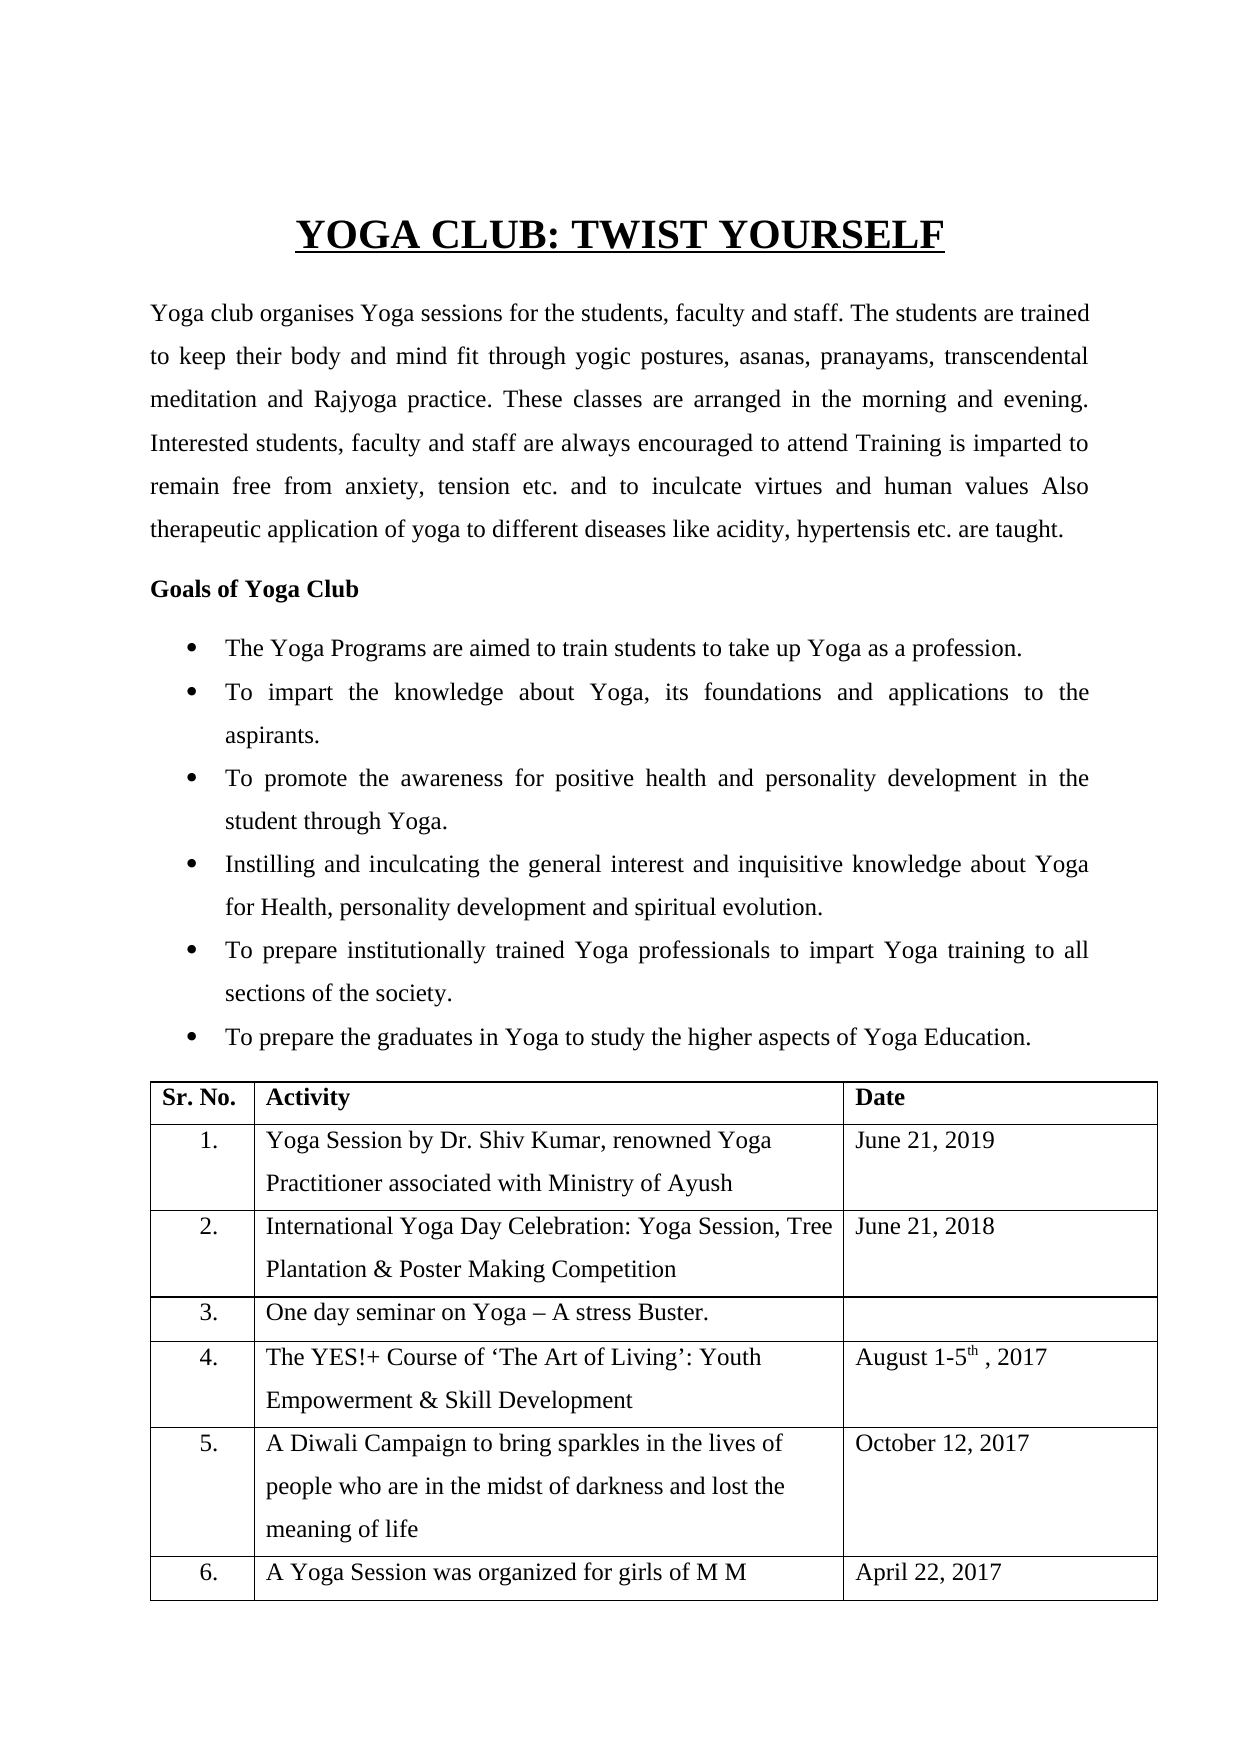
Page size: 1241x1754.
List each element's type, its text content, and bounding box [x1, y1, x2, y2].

list The Yoga Programs are aimed to train students to take up Yoga as a profession. [187, 633, 1090, 662]
table_cell April 22, 2017 [844, 1557, 1157, 1600]
table_cell [151, 1211, 254, 1296]
list To promote the awareness for positive health and personality development in the student through Yoga. [187, 763, 1090, 835]
list Instilling and inculcating the general interest and inquisitive knowledge about Yoga for Health, personality development and spiritual evolution. [187, 849, 1090, 921]
table_cell [151, 1298, 254, 1341]
table_cell [844, 1298, 1157, 1341]
table_cell [151, 1342, 254, 1427]
table_cell [151, 1428, 254, 1556]
table_cell [151, 1125, 254, 1210]
table_cell [151, 1557, 254, 1600]
text Yoga club organises Yoga sessions for the students, faculty and staff. The students are trained to keep their body and mind fit through yogic postures, asanas, pranayams, transcendental meditation and Rajyoga practice. These classes are arranged in the morning and evening. Interested students, faculty and staff are always encouraged to attend Training is imparted to remain free from anxiety, tension etc. and to inculcate virtues and human values Also therapeutic application of yoga to different diseases like acidity, hypertensis etc. are taught. [150, 298, 1090, 543]
list To impart the knowledge about Yoga, its foundations and applications to the aspirants. [187, 677, 1090, 748]
table_cell The YES!+ Course of ‘The Art of Living’: Youth Empowerment & Skill Development [255, 1342, 843, 1427]
table_cell June 21, 2018 [844, 1211, 1157, 1296]
table_header Date [844, 1083, 1157, 1124]
table_cell International Yoga Day Celebration: Yoga Session, Tree Plantation & Poster Making Competition [255, 1211, 843, 1296]
text YOGA CLUB: TWIST YOURSELF [150, 210, 1090, 258]
table_cell A Diwali Campaign to bring sparkles in the lives of people who are in the midst of darkness and lost the meaning of life [255, 1428, 843, 1556]
table_header Activity [255, 1083, 843, 1124]
table_header Sr. No. [151, 1083, 254, 1124]
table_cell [255, 1557, 843, 1600]
list To prepare the graduates in Yoga to study the higher aspects of Yoga Education. [187, 1022, 1090, 1050]
table_cell One day seminar on Yoga – A stress Buster. [255, 1298, 843, 1341]
list To prepare institutionally trained Yoga professionals to impart Yoga training to all sections of the society. [187, 935, 1090, 1007]
table_cell August 1-5th , 2017 [844, 1342, 1157, 1427]
table_cell October 12, 2017 [844, 1428, 1157, 1556]
table_cell June 21, 2019 [844, 1125, 1157, 1210]
table_cell Yoga Session by Dr. Shiv Kumar, renowned Yoga Practitioner associated with Ministry of Ayush [255, 1125, 843, 1210]
text Goals of Yoga Club [150, 574, 1090, 602]
